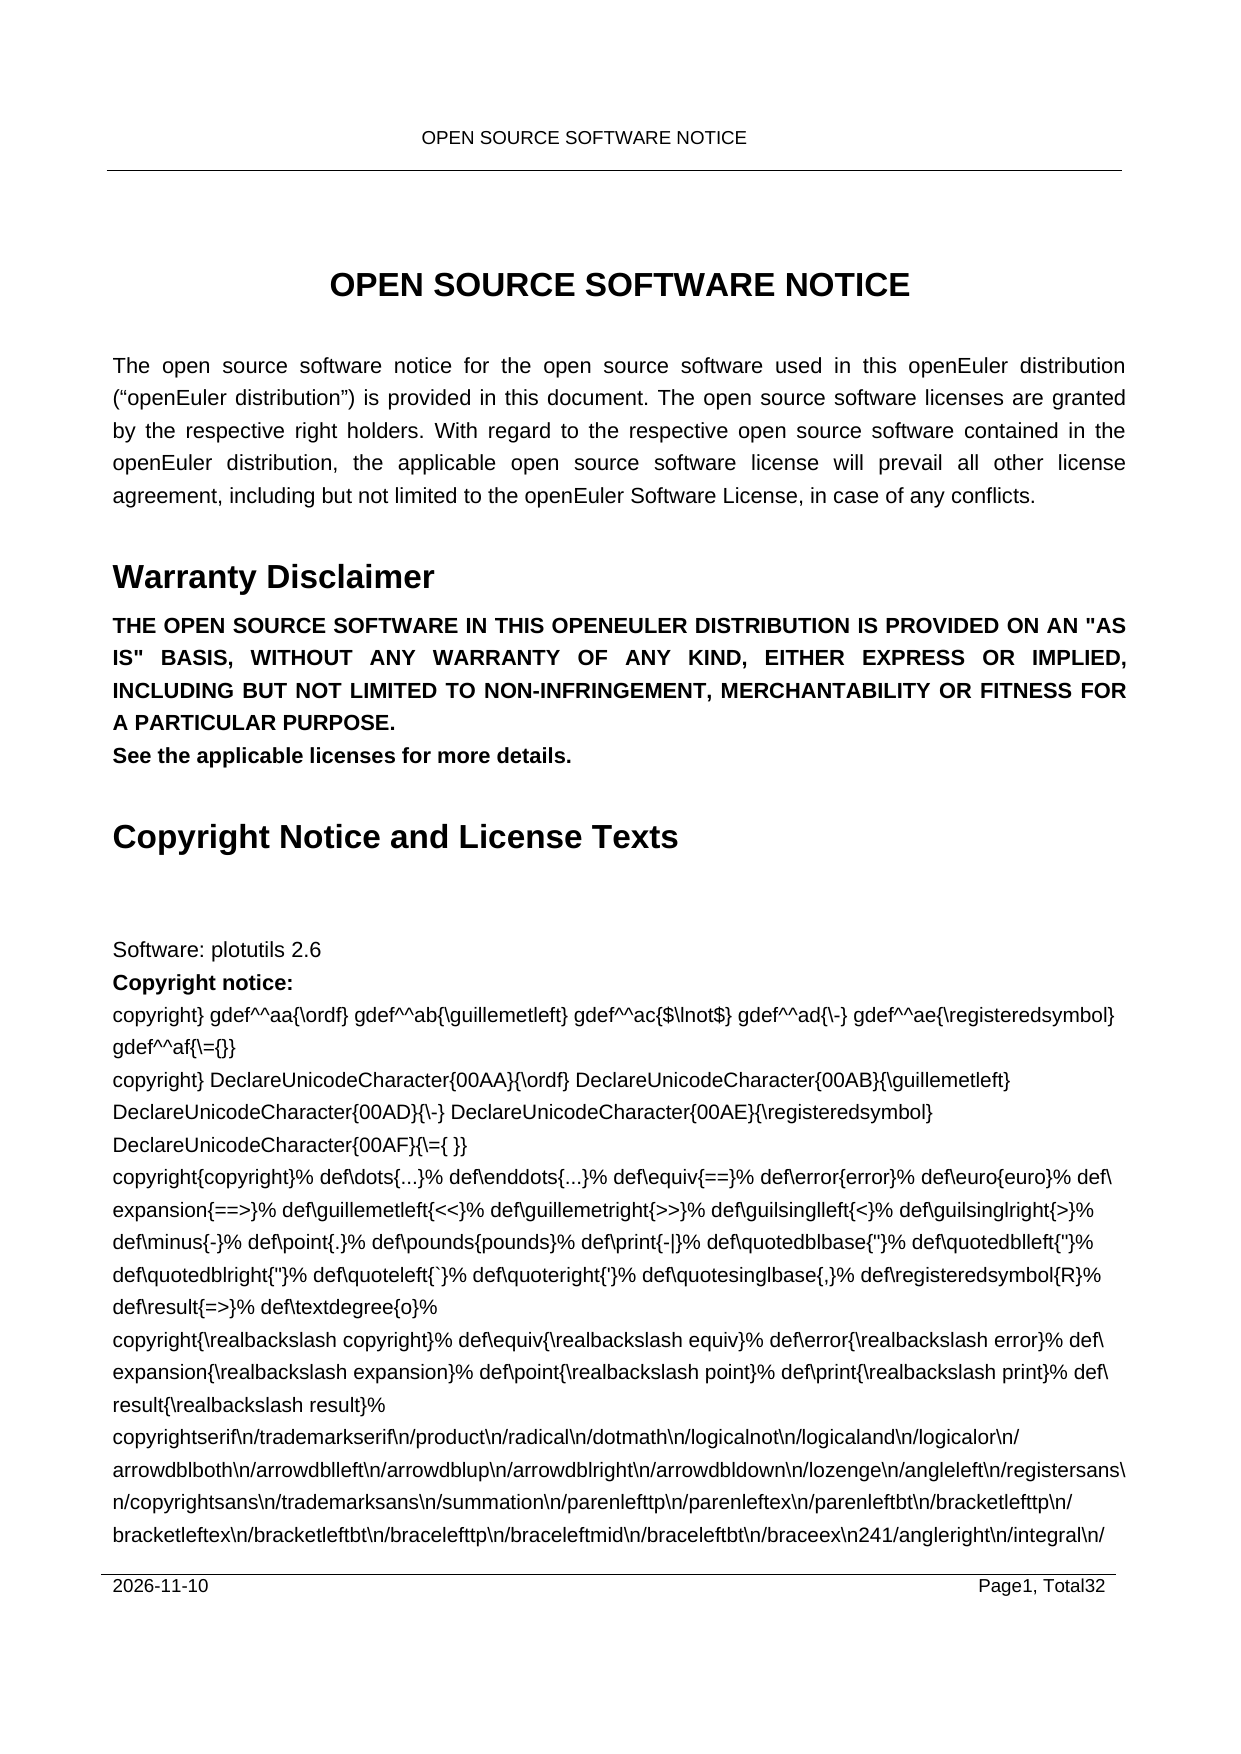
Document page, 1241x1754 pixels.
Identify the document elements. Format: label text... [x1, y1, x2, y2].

text copyright{\realbackslash copyright}% def\equiv{\realbackslash equiv}% def\error{\realbackslash error}% def\expansion{\realbackslash expansion}% def\point{\realbackslash point}% def\print{\realbackslash print}% def\result{\realbackslash result}% [112, 1323, 1128, 1421]
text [112, 1421, 1128, 1551]
text copyright} DeclareUnicodeCharacter{00AA}{\ordf} DeclareUnicodeCharacter{00AB}{\guillemetleft} DeclareUnicodeCharacter{00AD}{\-} DeclareUnicodeCharacter{00AE}{\registeredsymbol} DeclareUnicodeCharacter{00AF}{\={ }} [112, 1063, 1128, 1161]
text Copyright notice: [112, 966, 1128, 998]
text Warranty Disclaimer [112, 544, 1128, 609]
text The open source software notice for the open source software used in this openEuler distribution (“openEuler distribution”) is provided in this document. The open source software licenses are granted by the respective right holders. With regard to the respective open source software contained in the openEuler distribution, the applicable open source software license will prevail all other license agreement, including but not limited to the openEuler Software License, in case of any conflicts. [112, 349, 1128, 511]
text THE OPEN SOURCE SOFTWARE IN THIS OPENEULER DISTRIBUTION IS PROVIDED ON AN "AS IS" BASIS, WITHOUT ANY WARRANTY OF ANY KIND, EITHER EXPRESS OR IMPLIED, INCLUDING BUT NOT LIMITED TO NON-INFRINGEMENT, MERCHANTABILITY OR FITNESS FOR A PARTICULAR PURPOSE. See the applicable licenses for more details. [112, 609, 1128, 771]
text Software: plotutils 2.6 [112, 933, 1128, 966]
text Copyright Notice and License Texts [112, 804, 1128, 869]
text copyright{copyright}% def\dots{...}% def\enddots{...}% def\equiv{==}% def\error{error}% def\euro{euro}% def\expansion{==>}% def\guillemetleft{<<}% def\guillemetright{>>}% def\guilsinglleft{<}% def\guilsinglright{>}% def\minus{-}% def\point{.}% def\pounds{pounds}% def\print{-|}% def\quotedblbase{"}% def\quotedblleft{"}% def\quotedblright{"}% def\quoteleft{`}% def\quoteright{'}% def\quotesinglbase{,}% def\registeredsymbol{R}% def\result{=>}% def\textdegree{o}% [112, 1161, 1128, 1323]
text copyright} gdef^^aa{\ordf} gdef^^ab{\guillemetleft} gdef^^ac{$\lnot$} gdef^^ad{\-} gdef^^ae{\registeredsymbol} gdef^^af{\={}} [112, 998, 1128, 1063]
text OPEN SOURCE SOFTWARE NOTICE [112, 251, 1128, 316]
